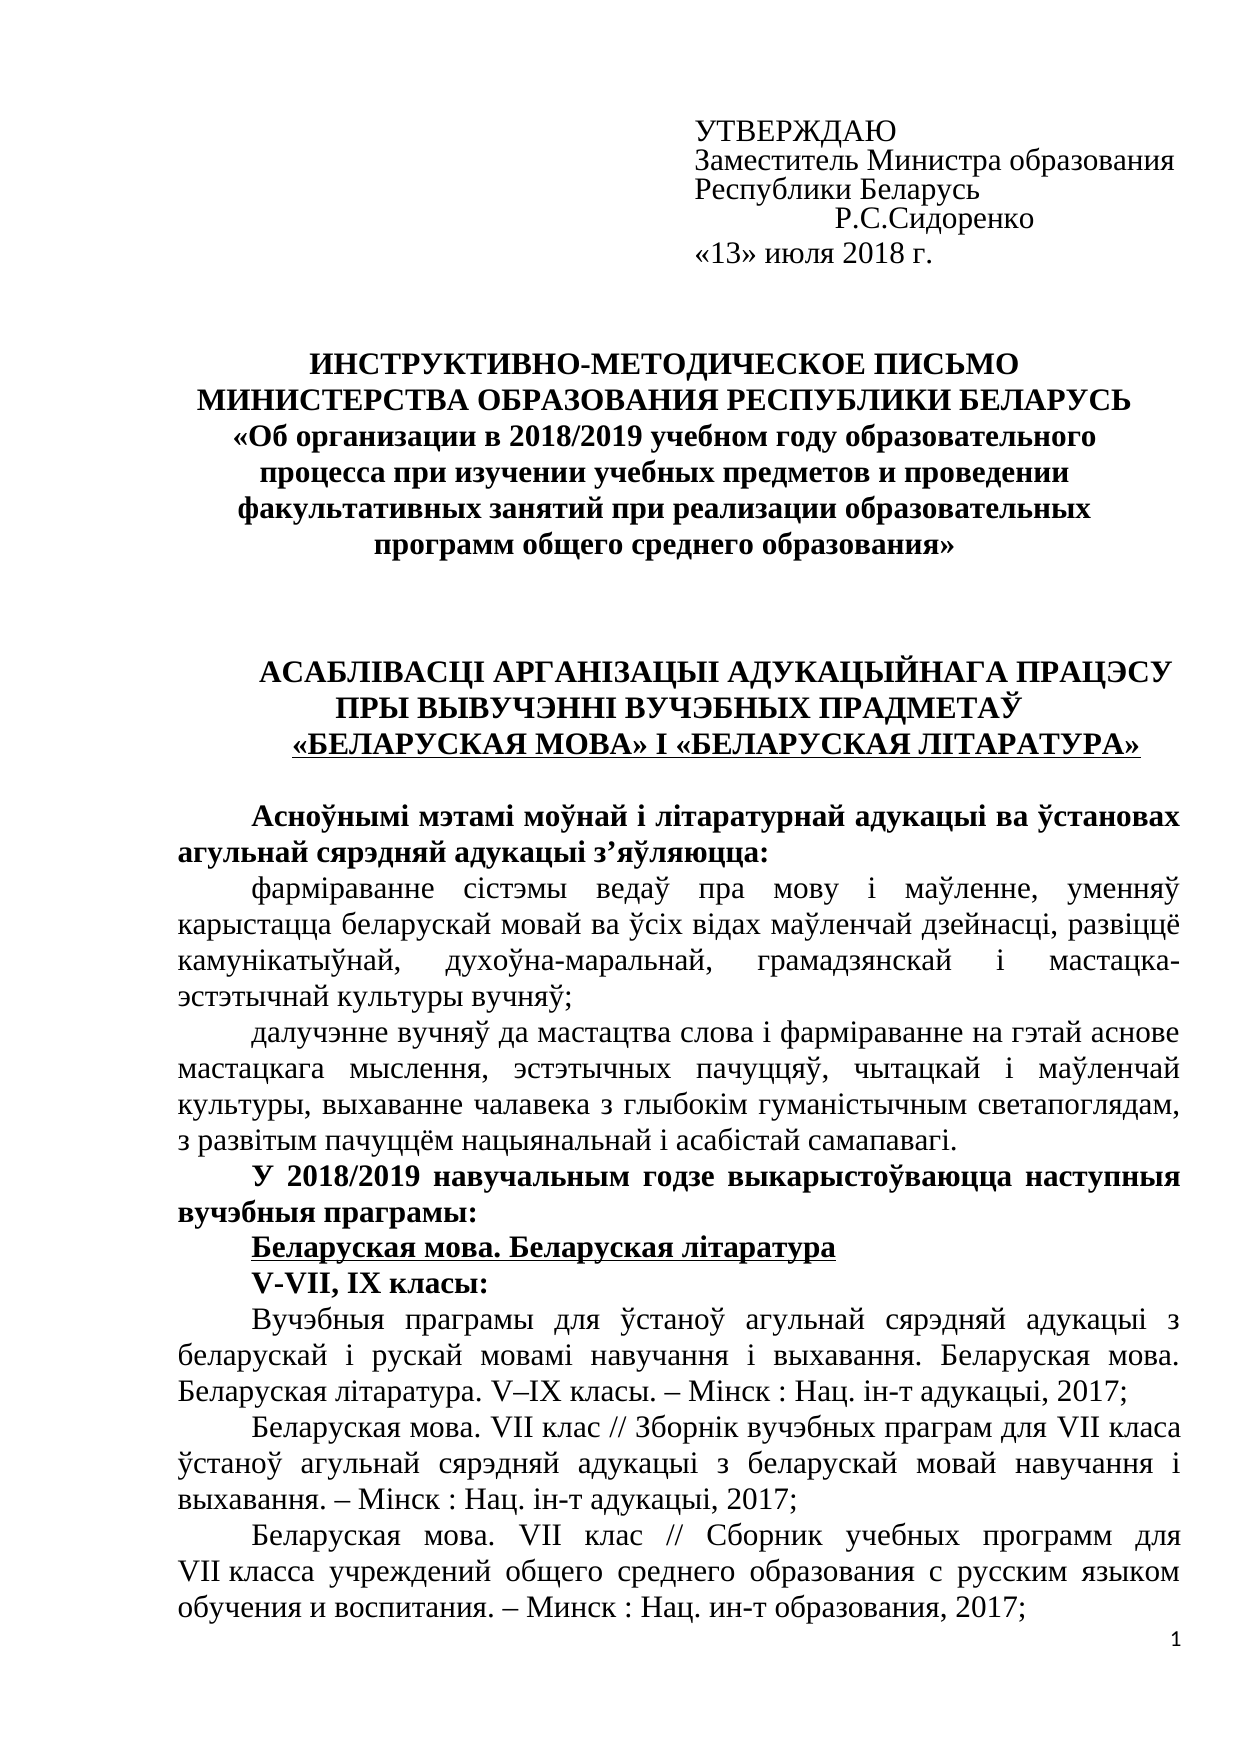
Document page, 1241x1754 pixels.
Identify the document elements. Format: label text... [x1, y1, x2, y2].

text Заместитель Министра образования [694, 147, 1181, 176]
text УТВЕРЖДАЮ [694, 118, 1181, 147]
text «13» июля 2018 г. [694, 235, 1152, 271]
text далучэнне вучняў да мастацтва слова і фарміраванне на гэтай аснове мастацкага мыслення, эстэтычных пачуццяў, чытацкай і маўленчай культуры, выхаванне чалавека з глыбокім гуманістычным светапоглядам, з развітым пачуццём нацыянальнай і асабістай самапавагі. [177, 1013, 1181, 1157]
list АСАБЛІВАСЦІ АрганІзацЫІ АДУКАЦЫЙНАГА прАцЭсУ пры вывучэнні вучэбных прадметаў [177, 654, 1181, 726]
list «Беларуская мова» і «Беларуская літаратура» [177, 726, 1181, 762]
text V-VII, IX класы: [177, 1265, 1181, 1301]
text МИНИСТЕРСТВА ОБРАЗОВАНИЯ РЕСПУБЛИКИ БЕЛАРУСЬ [177, 381, 1152, 417]
text Республики Беларусь [694, 176, 1152, 206]
text Р.С.Сидоренко [694, 206, 1152, 235]
text фарміраванне сістэмы ведаў пра мову і маўленне, уменняў карыстацца беларускай мовай ва ўсіх відах маўленчай дзейнасці, развіццё камунікатыўнай, духоўна-маральнай, грамадзянскай і мастацка-эстэтычнай культуры вучняў; [177, 869, 1181, 1013]
text «Об организации в 2018/2019 учебном году образовательного процесса при изучении учебных предметов и проведении факультативных занятий при реализации образовательных программ общего среднего образования» [177, 417, 1152, 561]
text Беларуская мова. Беларуская літаратура [177, 1229, 1181, 1265]
text У 2018/2019 навучальным годзе выкарыстоўваюцца наступныя вучэбныя праграмы: [177, 1157, 1181, 1229]
text Асноўнымі мэтамі моўнай і літаратурнай адукацыі ва ўстановах агульнай сярэдняй адукацыі з’яўляюцца: [177, 797, 1181, 869]
text ИНСТРУКТИВНО-МЕТОДИЧЕСКОЕ ПИСЬМО [177, 345, 1152, 381]
text Беларуская мова. VІІ клас // Сборник учебных программ для VІІ класса учреждений общего среднего образования с русским языком обучения и воспитания. – Минск : Нац. ин-т образования, 2017; [177, 1516, 1181, 1624]
text Вучэбныя праграмы для ўстаноў агульнай сярэдняй адукацыі з беларускай і рускай мовамі навучання і выхавання. Беларуская мова. Беларуская літаратура. V–IX класы. – Мінск : Нац. ін-т адукацыі, 2017; [177, 1301, 1181, 1408]
text Беларуская мова. VІІ клас // Зборнік вучэбных праграм для VІІ класа ўстаноў агульнай сярэдняй адукацыі з беларускай мовай навучання і выхавання. – Мінск : Нац. ін-т адукацыі, 2017; [177, 1408, 1181, 1516]
